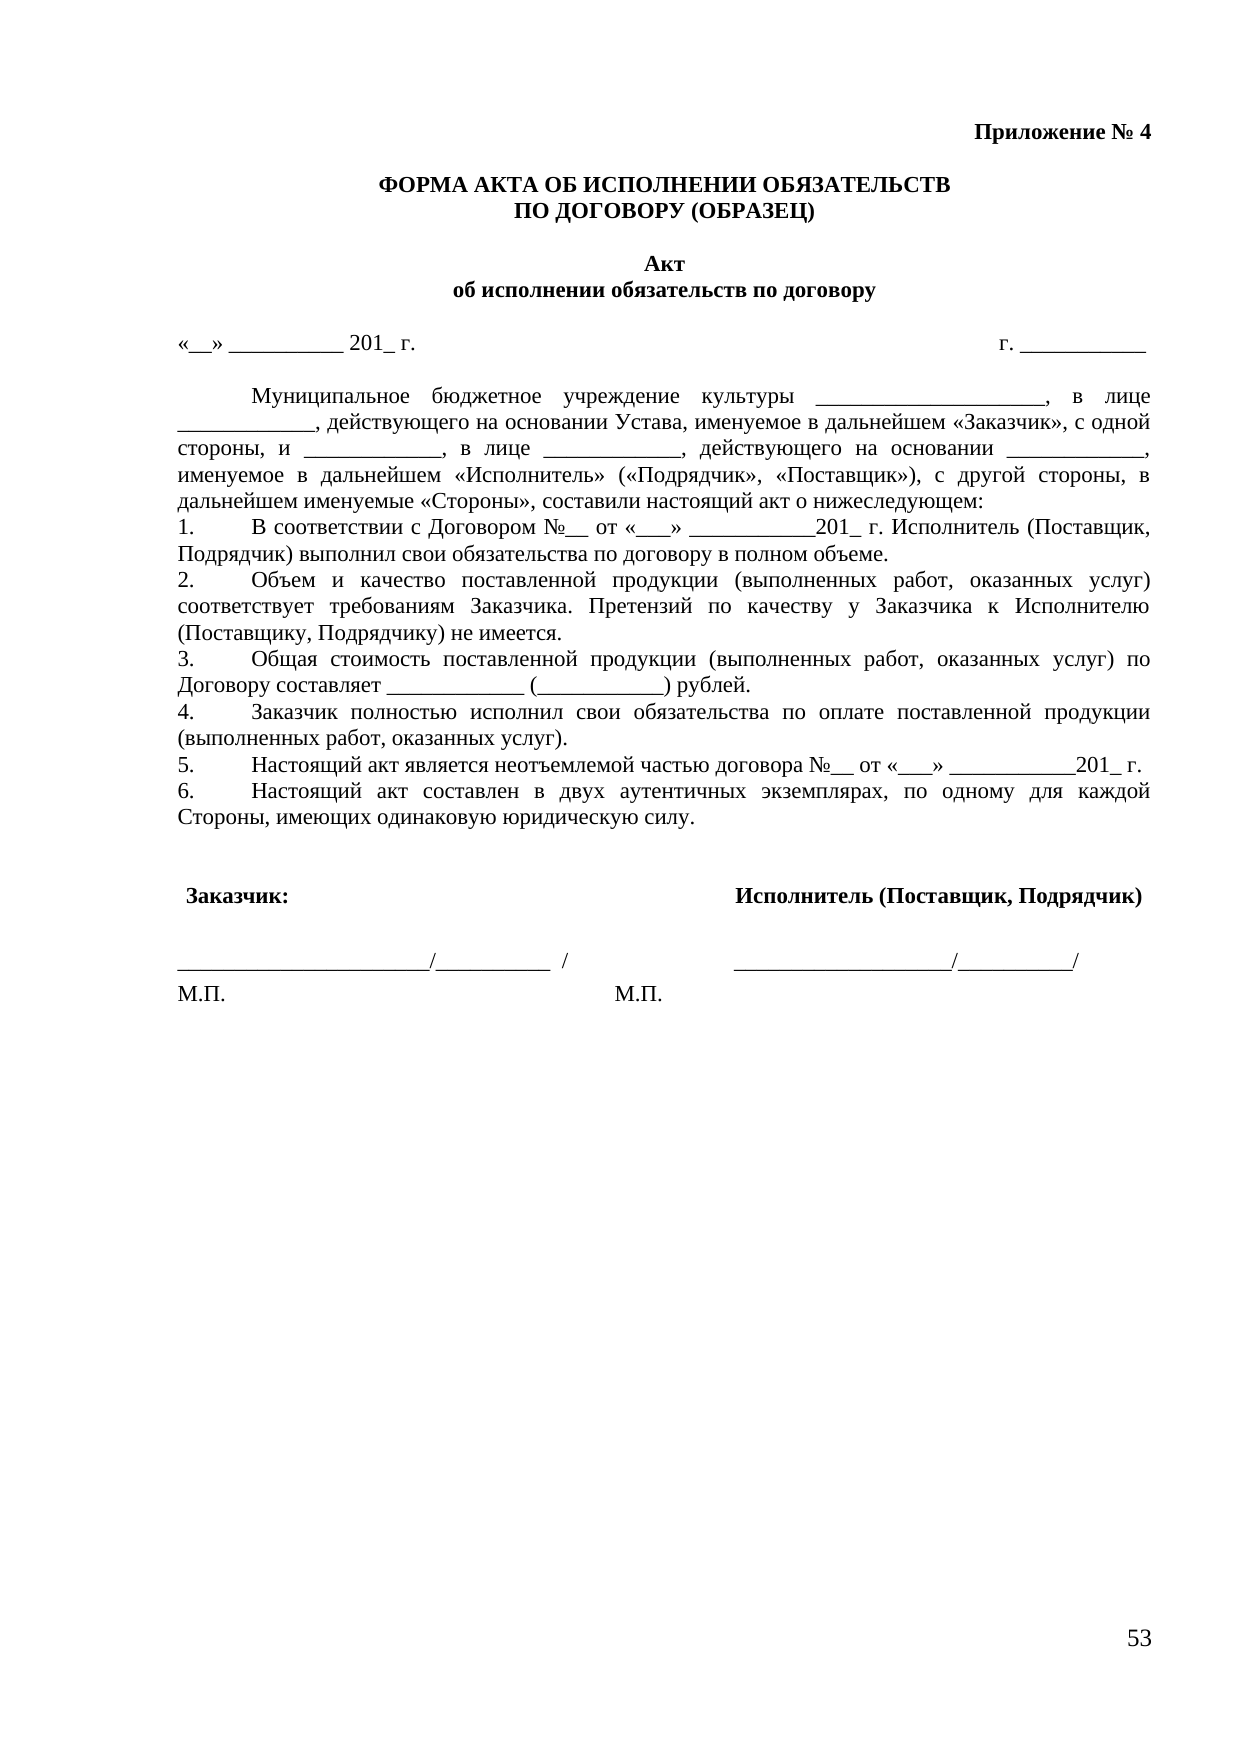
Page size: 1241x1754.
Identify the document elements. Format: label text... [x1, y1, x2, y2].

list Заказчик полностью исполнил свои обязательства по оплате поставленной продукции (выполненных работ, оказанных услуг). [177, 698, 1152, 751]
text Муниципальное бюджетное учреждение культуры ____________________, в лице ____________, действующего на основании Устава, именуемое в дальнейшем «Заказчик», с одной стороны, и ____________, в лице ____________, действующего на основании ____________, именуемое в дальнейшем «Исполнитель» («Подрядчик», «Поставщик»), с другой стороны, в дальнейшем именуемые «Стороны», составили настоящий акт о нижеследующем: [177, 382, 1152, 513]
list Настоящий акт составлен в двух аутентичных экземплярах, по одному для каждой Стороны, имеющих одинаковую юридическую силу. [177, 777, 1152, 830]
text «__» __________ 201_ г. г. ___________ [177, 329, 1152, 355]
text ПО ДОГОВОРУ (ОБРАЗЕЦ) [177, 197, 1152, 223]
list Объем и качество поставленной продукции (выполненных работ, оказанных услуг) соответствует требованиям Заказчика. Претензий по качеству у Заказчика к Исполнителю (Поставщику, Подрядчику) не имеется. [177, 566, 1152, 645]
text Приложение № 4 [177, 118, 1152, 144]
text Акт [177, 250, 1152, 276]
text ФОРМА АКТА ОБ ИСПОЛНЕНИИ ОБЯЗАТЕЛЬСТВ [177, 171, 1152, 197]
list Настоящий акт является неотъемлемой частью договора №__ от «___» ___________201_ г. [177, 751, 1152, 777]
text Заказчик: Исполнитель (Поставщик, Подрядчик) [177, 882, 1152, 909]
list В соответствии с Договором №__ от «___» ___________201_ г. Исполнитель (Поставщик, Подрядчик) выполнил свои обязательства по договору в полном объеме. [177, 513, 1152, 566]
text об исполнении обязательств по договору [177, 276, 1152, 303]
list Общая стоимость поставленной продукции (выполненных работ, оказанных услуг) по Договору составляет ____________ (___________) рублей. [177, 645, 1152, 698]
text ______________________/__________ / ___________________/__________/ [177, 948, 1152, 974]
text М.П. М.П. [177, 980, 1152, 1007]
